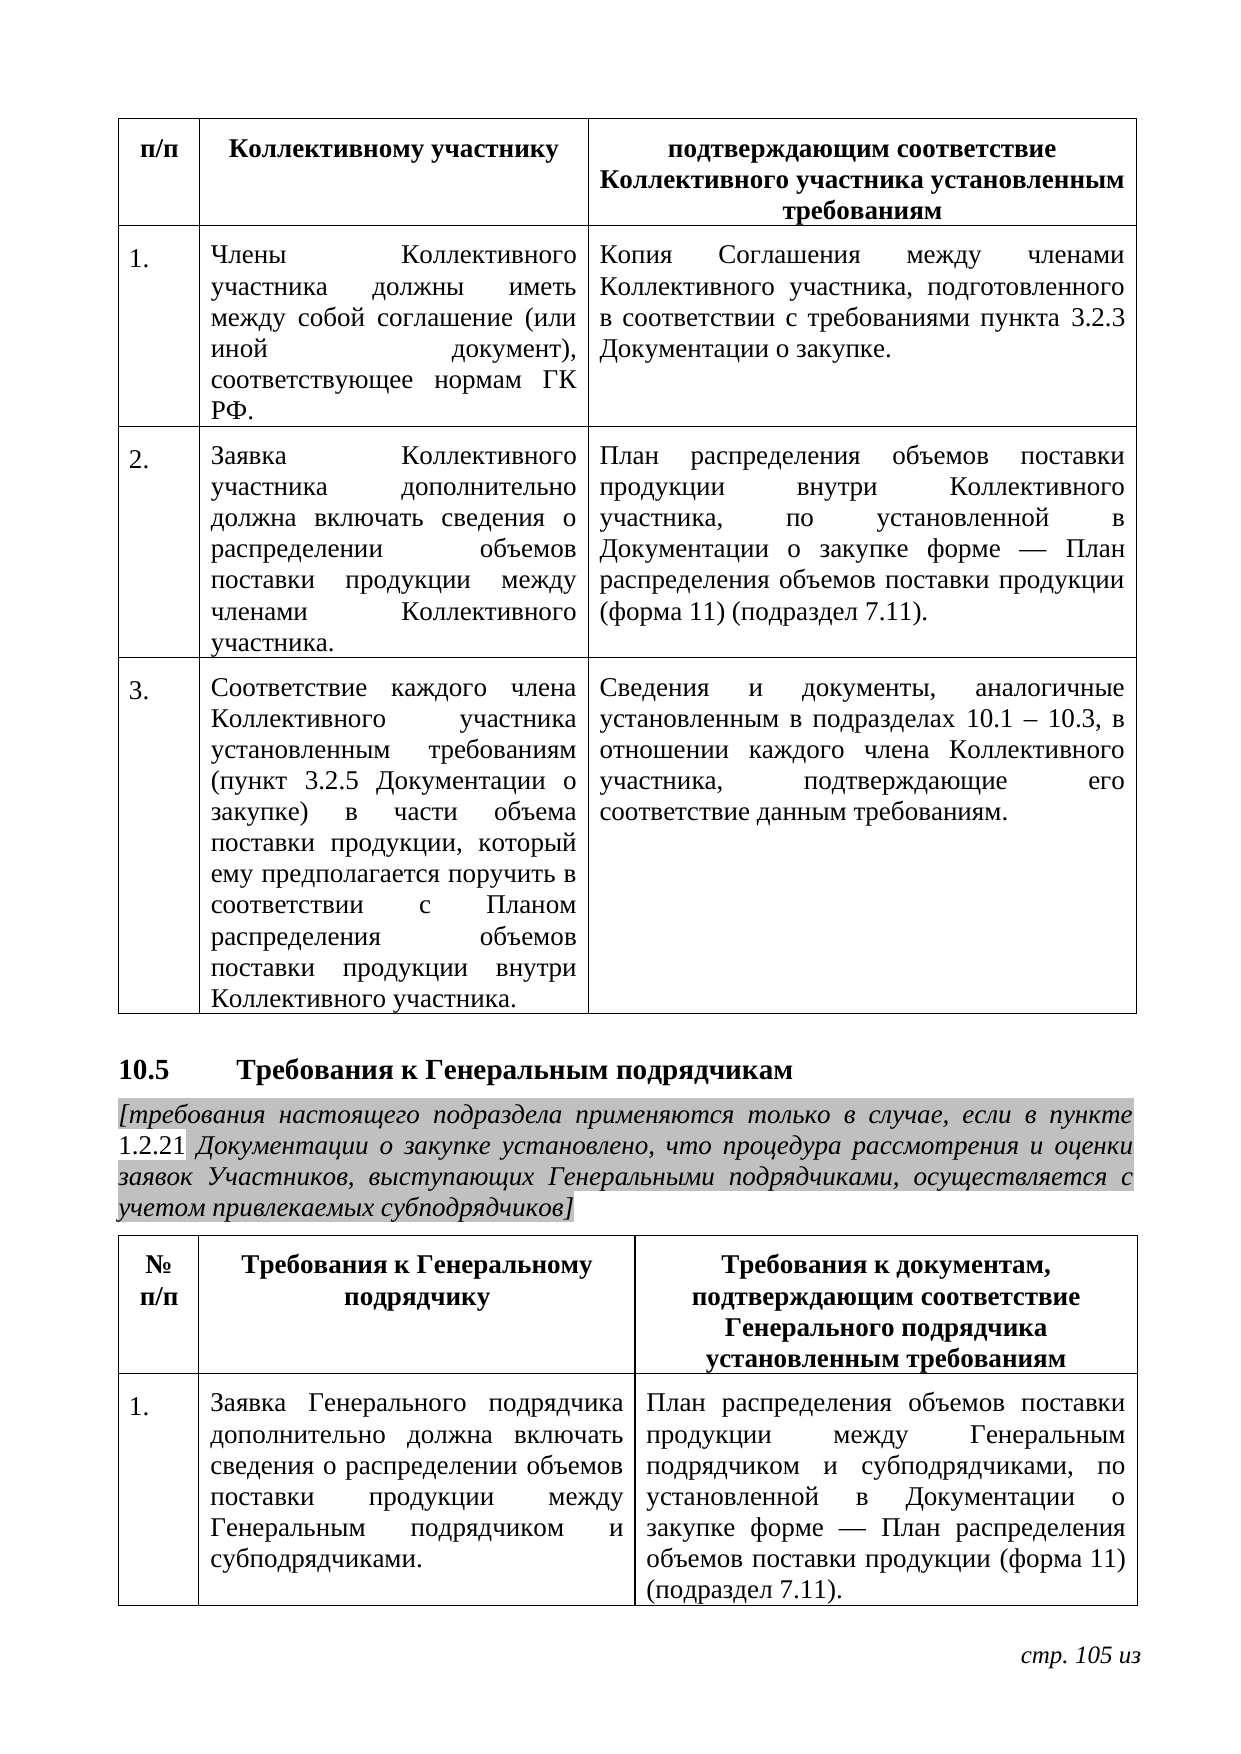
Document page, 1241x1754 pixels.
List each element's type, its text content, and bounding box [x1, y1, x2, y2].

text [требования настоящего подраздела применяются только в случае, если в пункте 1.2.21 Документации о закупке установлено, что процедура рассмотрения и оценки заявок Участников, выступающих Генеральными подрядчиками, осуществляется с учетом привлекаемых субподрядчиков] [574, 1098, 1137, 1222]
table_cell [119, 1374, 198, 1604]
table_cell [119, 427, 199, 657]
table_cell Копия Соглашения между членами Коллективного участника, подготовленного в соответствии с требованиями пункта 3.2.3 Документации о закупке. [589, 226, 1136, 426]
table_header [200, 119, 588, 225]
table_header Требования к Генеральному подрядчику [199, 1236, 634, 1373]
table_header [589, 119, 1136, 225]
table_cell Сведения и документы, аналогичные установленным в подразделах 10.1 – 10.3, в отношении каждого члена Коллективного участника, подтверждающие его соответствие данным требованиям. [589, 658, 1136, 1013]
table_cell Заявка Генерального подрядчика дополнительно должна включать сведения о распределении объемов поставки продукции между Генеральным подрядчиком и субподрядчиками. [199, 1374, 634, 1604]
table_header № п/п [119, 1236, 198, 1373]
table_cell План распределения объемов поставки продукции между Генеральным подрядчиком и субподрядчиками, по установленной в Документации о закупке форме — План распределения объемов поставки продукции (форма 11) (подраздел 7.11). [636, 1374, 1137, 1604]
table_header № п/п [119, 119, 199, 225]
table_cell Заявка Коллективного участника дополнительно должна включать сведения о распределении объемов поставки продукции между членами Коллективного участника. [200, 427, 588, 657]
subtitle Требования к Генеральным подрядчикам [118, 1052, 1137, 1085]
table_cell Соответствие каждого члена Коллективного участника установленным требованиям (пункт 3.2.5 Документации о закупке) в части объема поставки продукции, который ему предполагается поручить в соответствии с Планом распределения объемов поставки продукции внутри Коллективного участника. [200, 658, 588, 1013]
table_cell [119, 658, 199, 1013]
table_cell Члены Коллективного участника должны иметь между собой соглашение (или иной документ), соответствующее нормам ГК РФ. [200, 226, 588, 426]
table_cell [119, 226, 199, 426]
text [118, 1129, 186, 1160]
table_cell План распределения объемов поставки продукции внутри Коллективного участника, по установленной в Документации о закупке форме — План распределения объемов поставки продукции (форма 11) (подраздел 7.11). [589, 427, 1136, 657]
table_header Требования к документам, подтверждающим соответствие Генерального подрядчика установленным требованиям [636, 1236, 1137, 1373]
